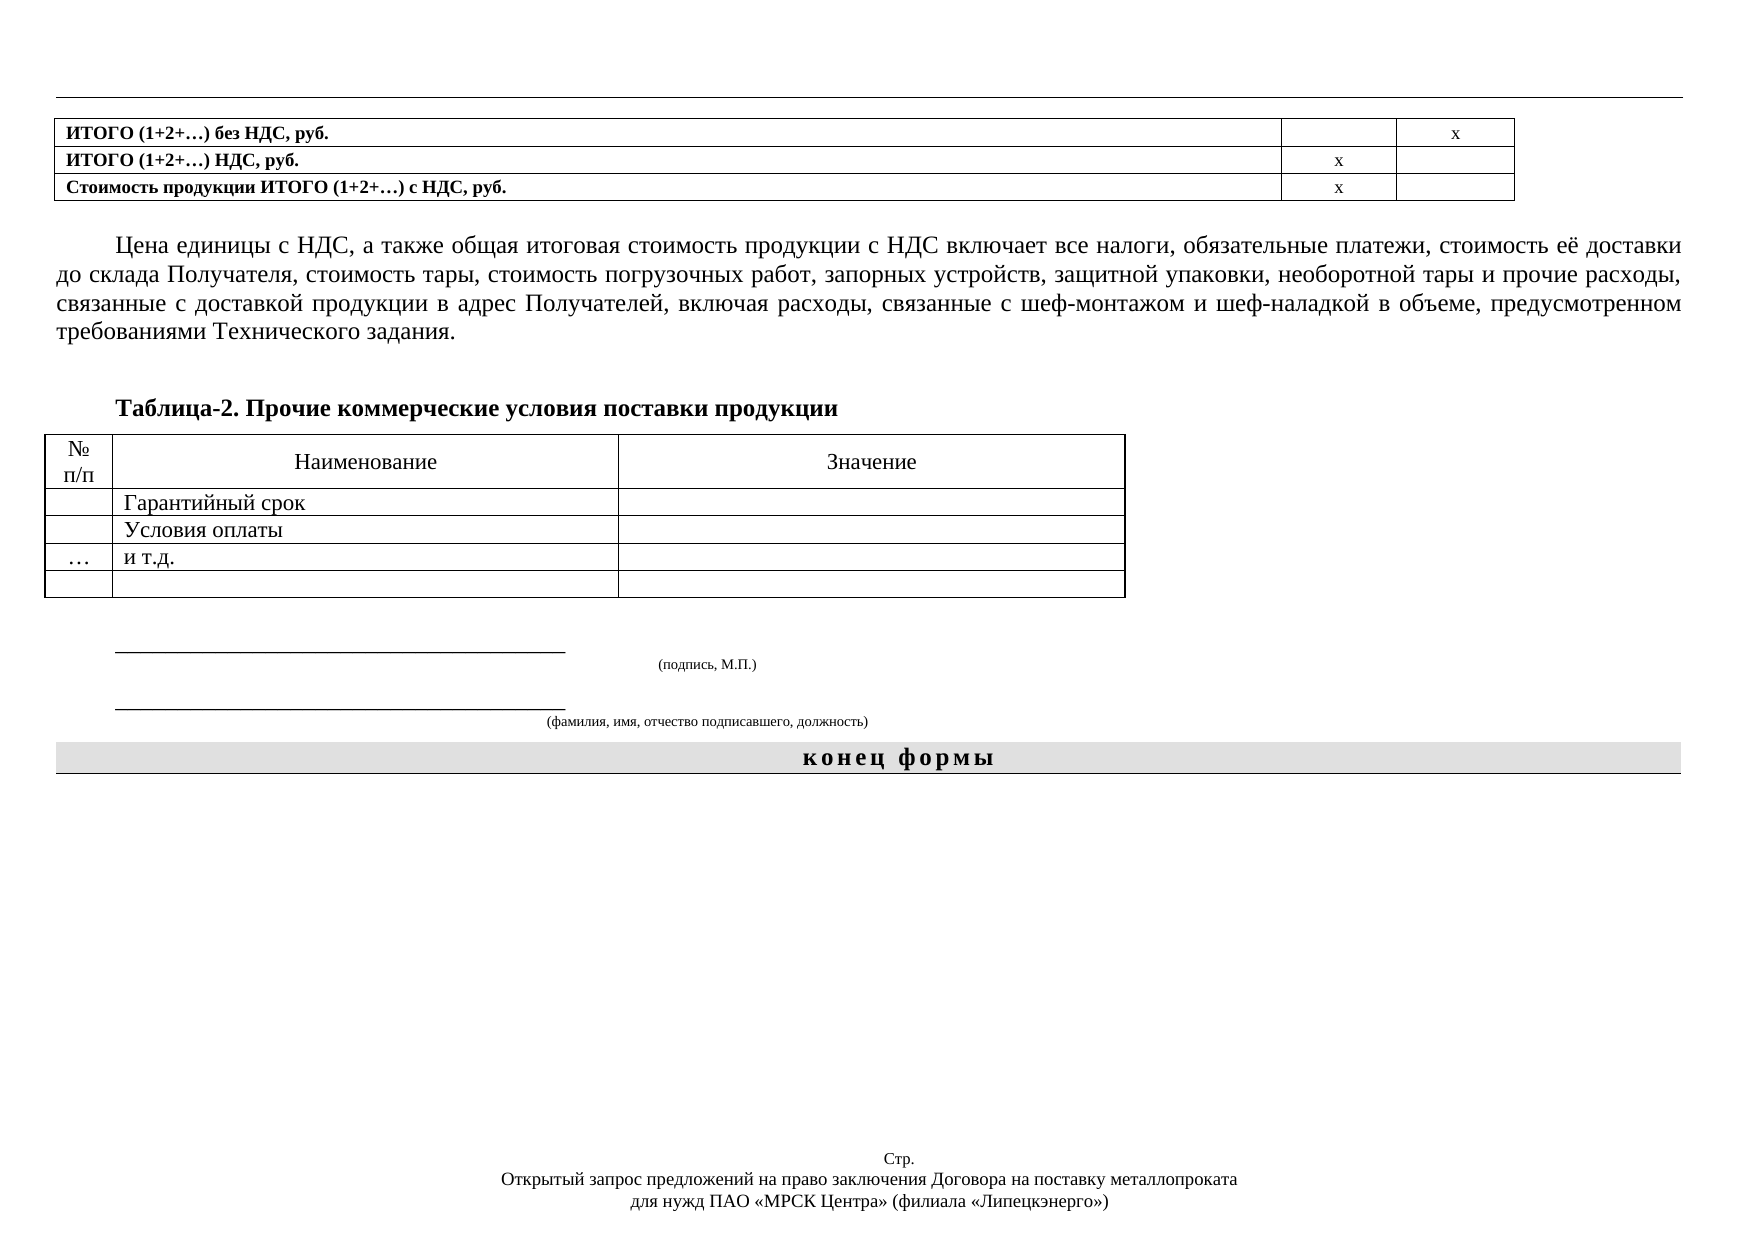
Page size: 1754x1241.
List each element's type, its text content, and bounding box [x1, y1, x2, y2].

table_cell и т.д. [113, 544, 618, 570]
text ____________________________________ [56, 684, 1683, 713]
text (подпись, М.П.) [56, 656, 1299, 684]
text Таблица-2. Прочие коммерческие условия поставки продукции [56, 393, 1683, 421]
table_header № п/п [46, 435, 112, 488]
table_cell ИТОГО (1+2+…) без НДС, руб. [55, 119, 1281, 146]
table_cell [1397, 147, 1514, 173]
table_cell [1397, 174, 1514, 200]
text Цена единицы с НДС, а также общая итоговая стоимость продукции с НДС включает все налоги, обязательные платежи, стоимость её доставки до склада Получателя, стоимость тары, стоимость погрузочных работ, запорных устройств, защитной упаковки, необоротной тары и прочие расходы, связанные с доставкой продукции в адрес Получателей, включая расходы, связанные с шеф-монтажом и шеф-наладкой в объеме, предусмотренном требованиями Технического задания. [56, 230, 1683, 345]
table_cell ИТОГО (1+2+…) НДС, руб. [55, 147, 1281, 173]
table_cell Гарантийный срок [113, 489, 618, 515]
text (фамилия, имя, отчество подписавшего, должность) [56, 713, 1299, 742]
text ____________________________________ [56, 627, 1683, 656]
table_header Наименование [113, 435, 618, 488]
table_cell [619, 516, 1124, 542]
table_cell [46, 571, 112, 597]
table_cell Условия оплаты [113, 516, 618, 542]
table_cell Стоимость продукции ИТОГО (1+2+…) с НДС, руб. [55, 174, 1281, 200]
table_cell [619, 544, 1124, 570]
table_cell … [46, 544, 112, 570]
table_header Значение [619, 435, 1124, 488]
table_cell х [1282, 147, 1396, 173]
table_cell [46, 489, 112, 515]
table_cell [113, 571, 618, 597]
table_cell [619, 489, 1124, 515]
table_cell [619, 571, 1124, 597]
table_cell [1282, 119, 1396, 146]
table_cell х [1397, 119, 1514, 146]
text конец формы [56, 742, 1681, 773]
table_cell [46, 516, 112, 542]
table_cell х [1282, 174, 1396, 200]
